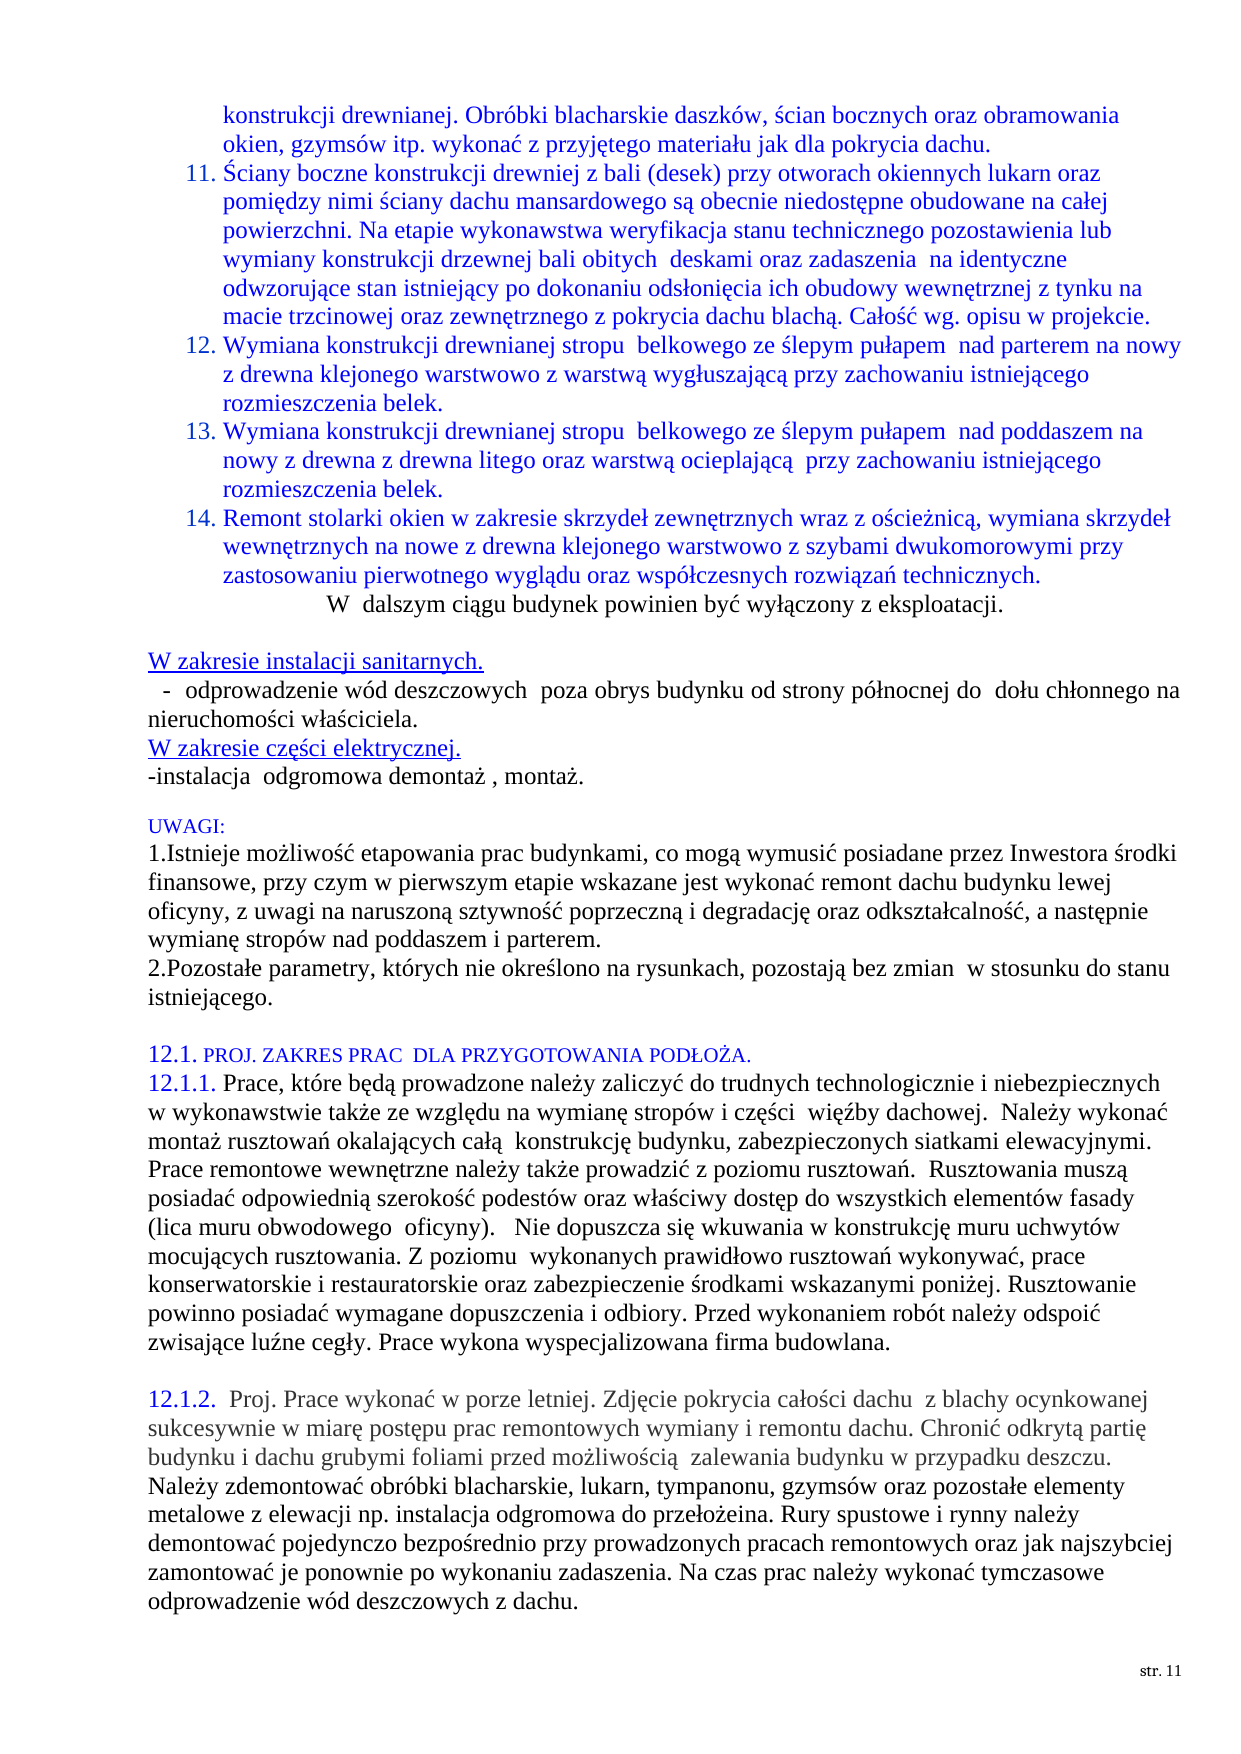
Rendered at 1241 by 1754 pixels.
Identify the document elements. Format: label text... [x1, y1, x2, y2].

text 12.1. PROJ. ZAKRES PRAC DLA PRZYGOTOWANIA PODŁOŻA. [148, 1039, 1182, 1068]
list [185, 100, 1182, 158]
list Remont stolarki okien w zakresie skrzydeł zewnętrznych wraz z ościeżnicą, wymiana skrzydeł wewnętrznych na nowe z drewna klejonego warstwowo z szybami dwukomorowymi przy zastosowaniu pierwotnego wyglądu oraz współczesnych rozwiązań technicznych. [185, 503, 1182, 589]
text W zakresie instalacji sanitarnych. [148, 646, 1182, 675]
text 12.1.2. Proj. Prace wykonać w porze letniej. Zdjęcie pokrycia całości dachu z blachy ocynkowanej sukcesywnie w miarę postępu prac remontowych wymiany i remontu dachu. Chronić odkrytą partię budynku i dachu grubymi foliami przed możliwością zalewania budynku w przypadku deszczu. Należy zdemontować obróbki blacharskie, lukarn, tympanonu, gzymsów oraz pozostałe elementy metalowe z elewacji np. instalacja odgromowa do przełożeina. Rury spustowe i rynny należy demontować pojedynczo bezpośrednio przy prowadzonych pracach remontowych oraz jak najszybciej zamontować je ponownie po wykonaniu zadaszenia. Na czas prac należy wykonać tymczasowe odprowadzenie wód deszczowych z dachu. [148, 1384, 1182, 1614]
text 12.1.1. Prace, które będą prowadzone należy zaliczyć do trudnych technologicznie i niebezpiecznych w wykonawstwie także ze względu na wymianę stropów i części więźby dachowej. Należy wykonać montaż rusztowań okalających całą konstrukcję budynku, zabezpieczonych siatkami elewacyjnymi. [148, 1068, 1182, 1154]
text W dalszym ciągu budynek powinien być wyłączony z eksploatacji. [148, 589, 1182, 618]
list Wymiana konstrukcji drewnianej stropu belkowego ze ślepym pułapem nad parterem na nowy z drewna klejonego warstwowo z warstwą wygłuszającą przy zachowaniu istniejącego rozmieszczenia belek. [185, 330, 1182, 416]
list odprowadzenie wód deszczowych poza obrys budynku od strony północnej do dołu chłonnego na nieruchomości właściciela. [148, 675, 1182, 733]
list Wymiana konstrukcji drewnianej stropu belkowego ze ślepym pułapem nad poddaszem na nowy z drewna z drewna litego oraz warstwą ocieplającą przy zachowaniu istniejącego rozmieszczenia belek. [185, 416, 1182, 503]
text Prace remontowe wewnętrzne należy także prowadzić z poziomu rusztowań. Rusztowania muszą posiadać odpowiednią szerokość podestów oraz właściwy dostęp do wszystkich elementów fasady (lica muru obwodowego oficyny). Nie dopuszcza się wkuwania w konstrukcję muru uchwytów mocujących rusztowania. Z poziomu wykonanych prawidłowo rusztowań wykonywać, prace konserwatorskie i restauratorskie oraz zabezpieczenie środkami wskazanymi poniżej. Rusztowanie powinno posiadać wymagane dopuszczenia i odbiory. Przed wykonaniem robót należy odspoić zwisające luźne cegły. Prace wykona wyspecjalizowana firma budowlana. [148, 1154, 1182, 1356]
text 2.Pozostałe parametry, których nie określono na rysunkach, pozostają bez zmian w stosunku do stanu istniejącego. [148, 953, 1182, 1011]
text W zakresie części elektrycznej. [148, 733, 1182, 761]
text 1.Istnieje możliwość etapowania prac budynkami, co mogą wymusić posiadane przez Inwestora środki finansowe, przy czym w pierwszym etapie wskazane jest wykonać remont dachu budynku lewej oficyny, z uwagi na naruszoną sztywność poprzeczną i degradację oraz odkształcalność, a następnie wymianę stropów nad poddaszem i parterem. [148, 838, 1182, 953]
list Ściany boczne konstrukcji drewniej z bali (desek) przy otworach okiennych lukarn oraz pomiędzy nimi ściany dachu mansardowego są obecnie niedostępne obudowane na całej powierzchni. Na etapie wykonawstwa weryfikacja stanu technicznego pozostawienia lub wymiany konstrukcji drzewnej bali obitych deskami oraz zadaszenia na identyczne odwzorujące stan istniejący po dokonaniu odsłonięcia ich obudowy wewnętrznej z tynku na macie trzcinowej oraz zewnętrznego z pokrycia dachu blachą. Całość wg. opisu w projekcie. [185, 158, 1182, 330]
text -instalacja odgromowa demontaż , montaż. [148, 761, 1182, 790]
text UWAGI: [148, 814, 1182, 838]
